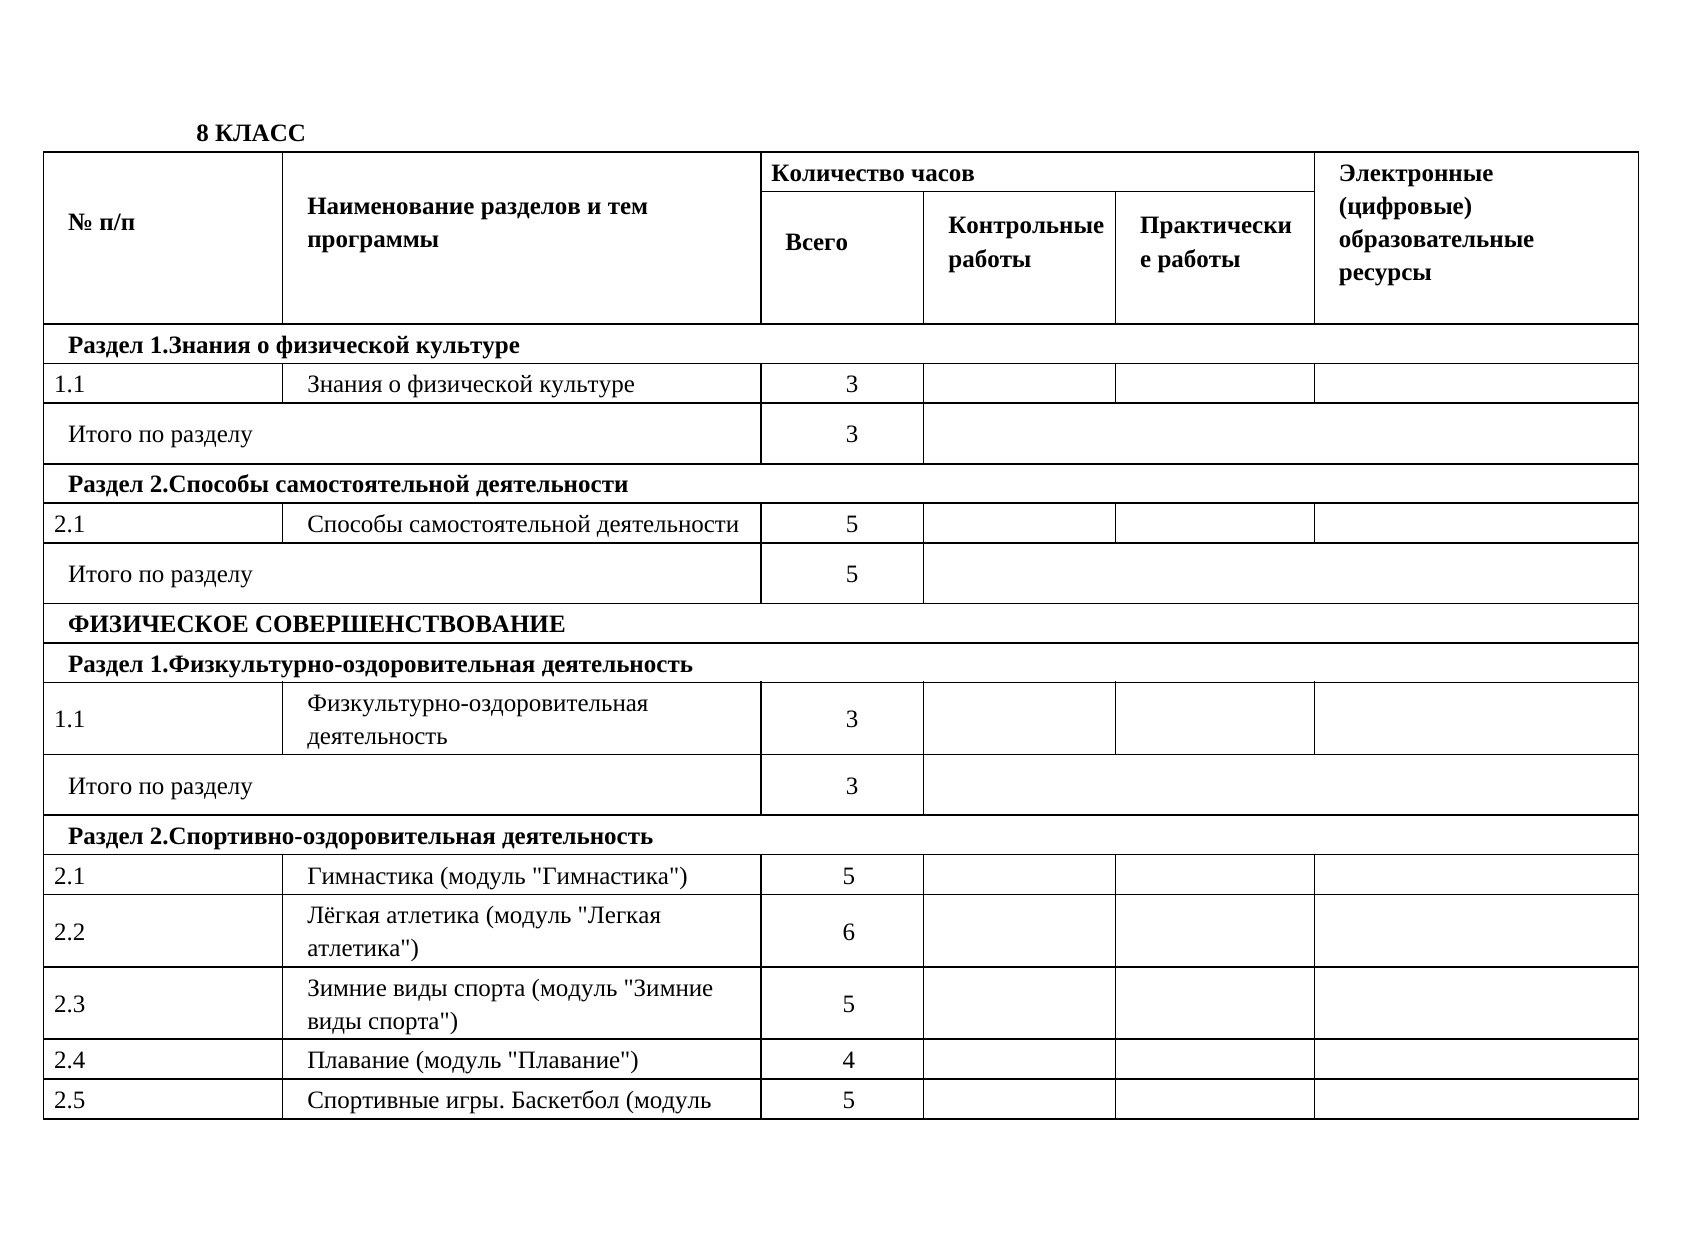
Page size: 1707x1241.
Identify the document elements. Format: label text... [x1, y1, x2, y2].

table_cell Практические работы [1116, 192, 1314, 323]
table_cell 5 [762, 504, 923, 542]
table_cell [924, 968, 1115, 1038]
table_cell [924, 895, 1115, 966]
table_cell 6 [762, 895, 923, 966]
table_cell 1.1 [44, 364, 282, 402]
table_cell [1116, 895, 1314, 966]
table_cell [1315, 504, 1638, 542]
table_cell 2.5 [44, 1080, 282, 1118]
table_cell [1116, 364, 1314, 402]
table_cell [924, 364, 1115, 402]
table_cell Зимние виды спорта (модуль "Зимние виды спорта") [283, 968, 760, 1038]
table_cell 2.3 [44, 968, 282, 1038]
table_cell 1.1 [44, 683, 282, 754]
table_cell 4 [762, 1040, 923, 1078]
table_cell 2.4 [44, 1040, 282, 1078]
table_cell Гимнастика (модуль "Гимнастика") [283, 855, 760, 893]
table_cell Итого по разделу [44, 544, 760, 603]
table_cell Раздел 2.Способы самостоятельной деятельности [44, 465, 1638, 502]
table_cell 5 [762, 544, 923, 603]
table_cell [1315, 855, 1638, 893]
table_header № п/п [44, 153, 282, 323]
table_cell [924, 683, 1115, 754]
table_cell Всего [762, 192, 923, 323]
table_cell [924, 544, 1638, 603]
table_cell Раздел 2.Спортивно-оздоровительная деятельность [44, 816, 1638, 854]
table_cell [1315, 683, 1638, 754]
table_cell 3 [762, 364, 923, 402]
table_cell [1116, 855, 1314, 893]
table_cell Итого по разделу [44, 404, 760, 463]
table_cell [1315, 364, 1638, 402]
table_cell Физкультурно-оздоровительная деятельность [283, 683, 760, 754]
table_cell [1315, 968, 1638, 1038]
table_cell [1116, 1040, 1314, 1078]
table_cell 2.1 [44, 504, 282, 542]
text 8 КЛАСС [190, 118, 1618, 147]
table_cell Плавание (модуль "Плавание") [283, 1040, 760, 1078]
table_cell [1315, 1080, 1638, 1118]
table_cell 3 [762, 683, 923, 754]
table_cell Итого по разделу [44, 755, 760, 814]
table_header Количество часов [762, 153, 1314, 191]
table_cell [283, 1080, 760, 1118]
table_cell [1116, 683, 1314, 754]
table_cell Лёгкая атлетика (модуль "Легкая атлетика") [283, 895, 760, 966]
table_cell 2.2 [44, 895, 282, 966]
table_cell [924, 1080, 1115, 1118]
table_cell [1315, 1040, 1638, 1078]
table_cell 5 [762, 1080, 923, 1118]
table_cell [924, 755, 1638, 814]
table_cell [924, 404, 1638, 463]
table_cell Знания о физической культуре [283, 364, 760, 402]
table_cell 3 [762, 404, 923, 463]
table_cell Способы самостоятельной деятельности [283, 504, 760, 542]
table_cell 5 [762, 855, 923, 893]
table_cell Контрольные работы [924, 192, 1115, 323]
table_cell 5 [762, 968, 923, 1038]
table_cell [1315, 895, 1638, 966]
table_cell Раздел 1.Знания о физической культуре [44, 325, 1638, 362]
table_cell [924, 1040, 1115, 1078]
table_cell ФИЗИЧЕСКОЕ СОВЕРШЕНСТВОВАНИЕ [44, 604, 1638, 642]
table_cell 3 [762, 755, 923, 814]
table_header Наименование разделов и тем программы [283, 153, 760, 323]
table_cell Раздел 1.Физкультурно-оздоровительная деятельность [44, 644, 1638, 681]
table_cell [924, 504, 1115, 542]
table_cell [1116, 504, 1314, 542]
table_cell 2.1 [44, 855, 282, 893]
table_cell [1116, 968, 1314, 1038]
table_header Электронные (цифровые) образовательные ресурсы [1315, 153, 1638, 323]
table_cell [1116, 1080, 1314, 1118]
table_cell [924, 855, 1115, 893]
